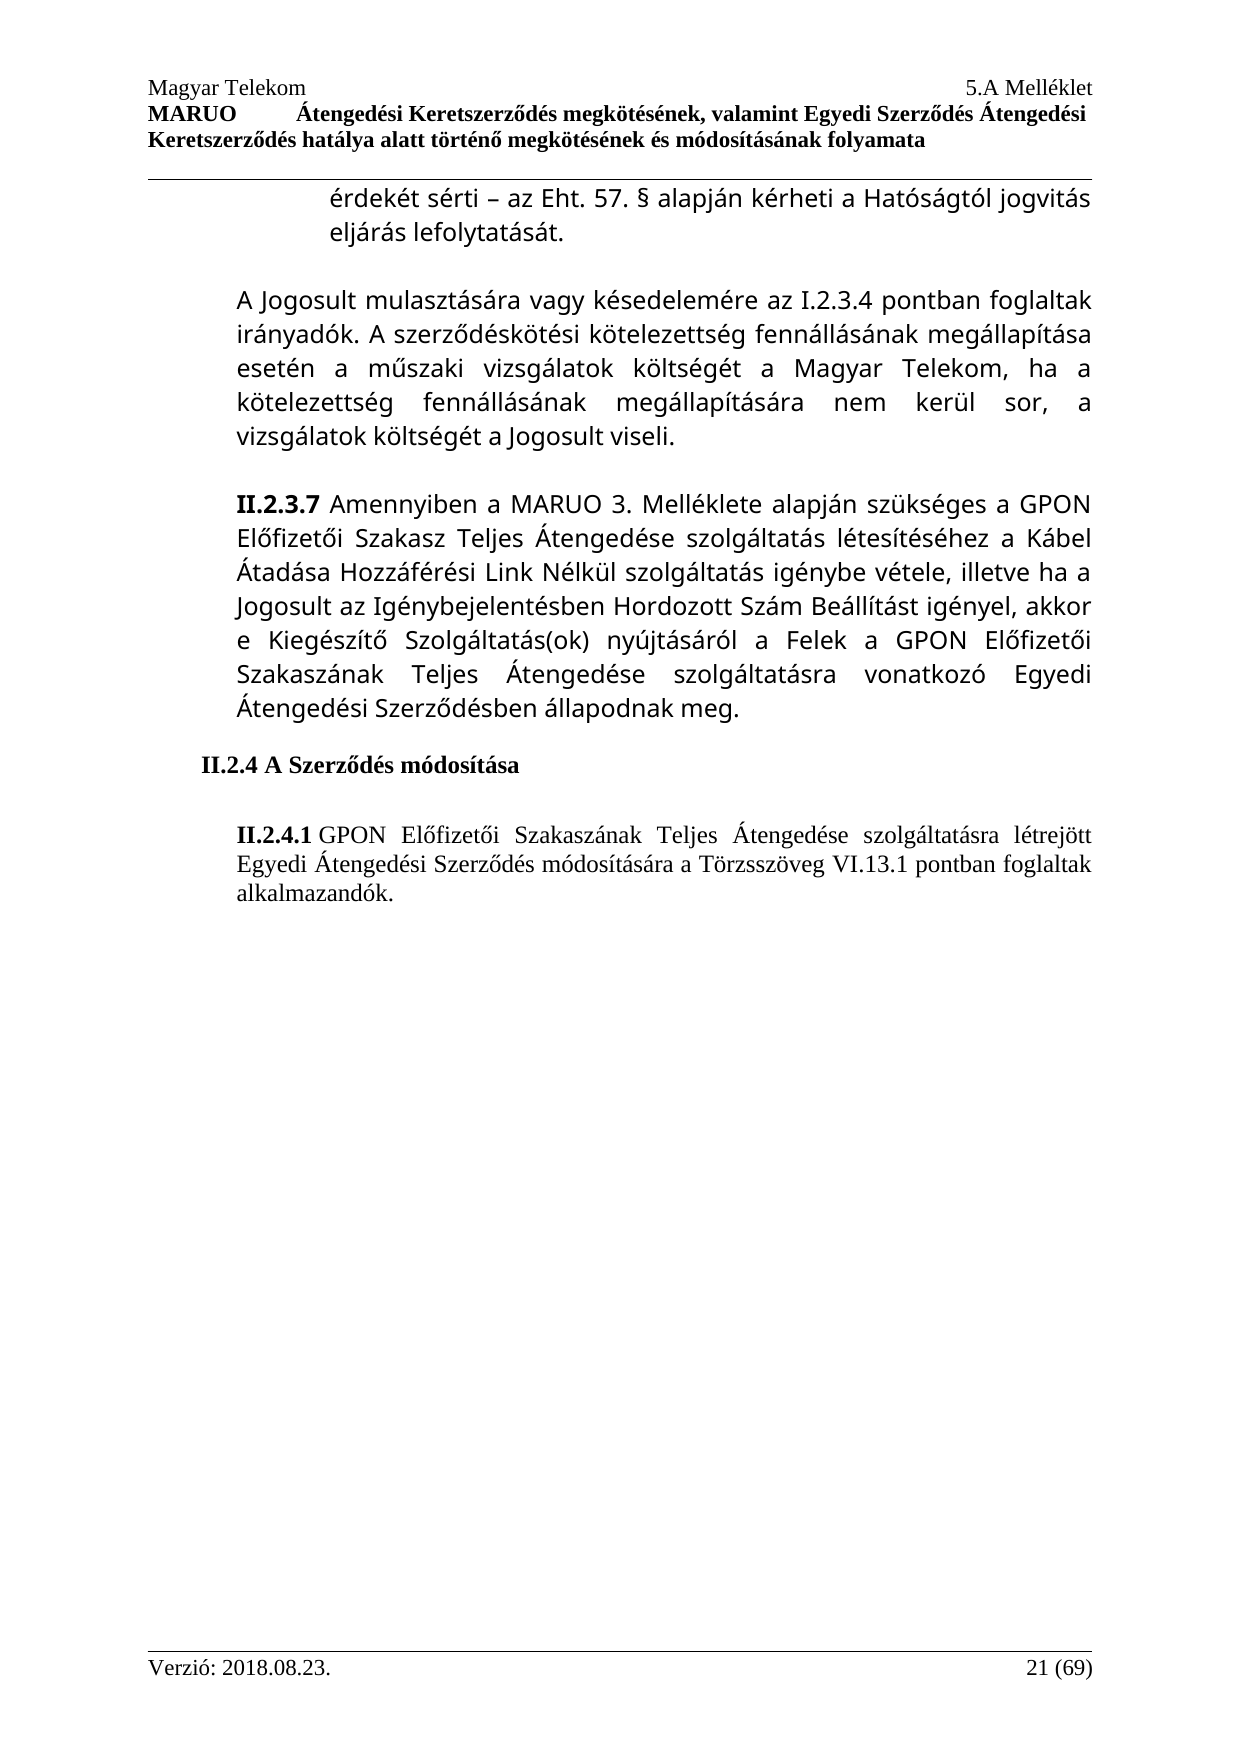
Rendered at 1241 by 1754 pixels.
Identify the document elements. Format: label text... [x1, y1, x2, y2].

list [292, 180, 1092, 248]
text A Jogosult mulasztására vagy késedelemére az I.2.3.4 pontban foglaltak irányadók. A szerződéskötési kötelezettség fennállásának megállapítása esetén a műszaki vizsgálatok költségét a Magyar Telekom, ha a kötelezettség fennállásának megállapítására nem kerül sor, a vizsgálatok költségét a Jogosult viseli. [236, 282, 1092, 453]
text II.2.3.7 Amennyiben a MARUO 3. Melléklete alapján szükséges a GPON Előfizetői Szakasz Teljes Átengedése szolgáltatás létesítéséhez a Kábel Átadása Hozzáférési Link Nélkül szolgáltatás igénybe vétele, illetve ha a Jogosult az Igénybejelentésben Hordozott Szám Beállítást igényel, akkor e Kiegészítő Szolgáltatás(ok) nyújtásáról a Felek a GPON Előfizetői Szakaszának Teljes Átengedése szolgáltatásra vonatkozó Egyedi Átengedési Szerződésben állapodnak meg. [236, 487, 1092, 725]
subtitle II.2.4 A Szerződés módosítása [201, 750, 1092, 779]
text II.2.4.1 GPON Előfizetői Szakaszának Teljes Átengedése szolgáltatásra létrejött Egyedi Átengedési Szerződés módosítására a Törzsszöveg VI.13.1 pontban foglaltak alkalmazandók. [236, 820, 1092, 906]
